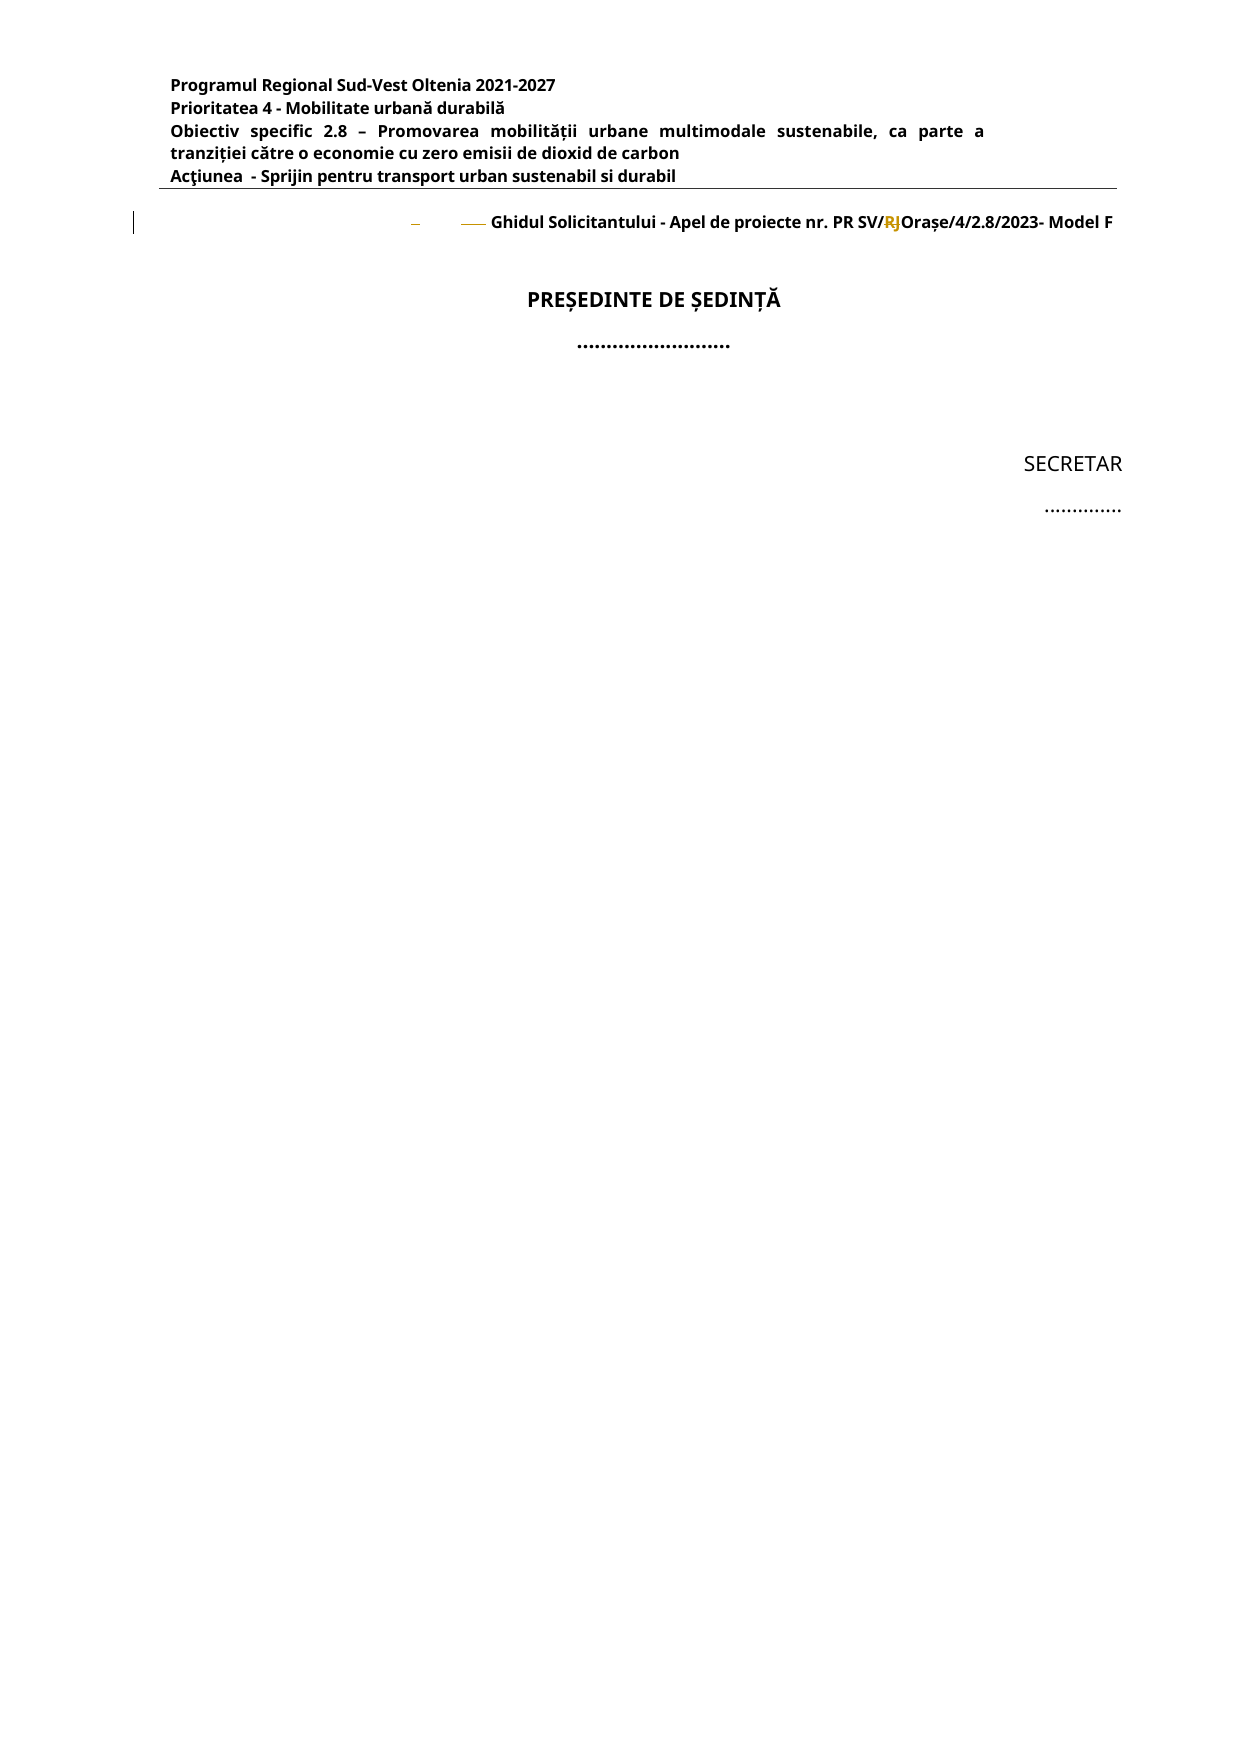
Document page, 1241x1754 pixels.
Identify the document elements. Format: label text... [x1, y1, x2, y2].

text PREŞEDINTE DE ŞEDINŢĂ [185, 285, 1122, 313]
text .......................... [185, 326, 1122, 354]
text SECRETAR [185, 449, 1122, 477]
text .............. [185, 490, 1122, 518]
